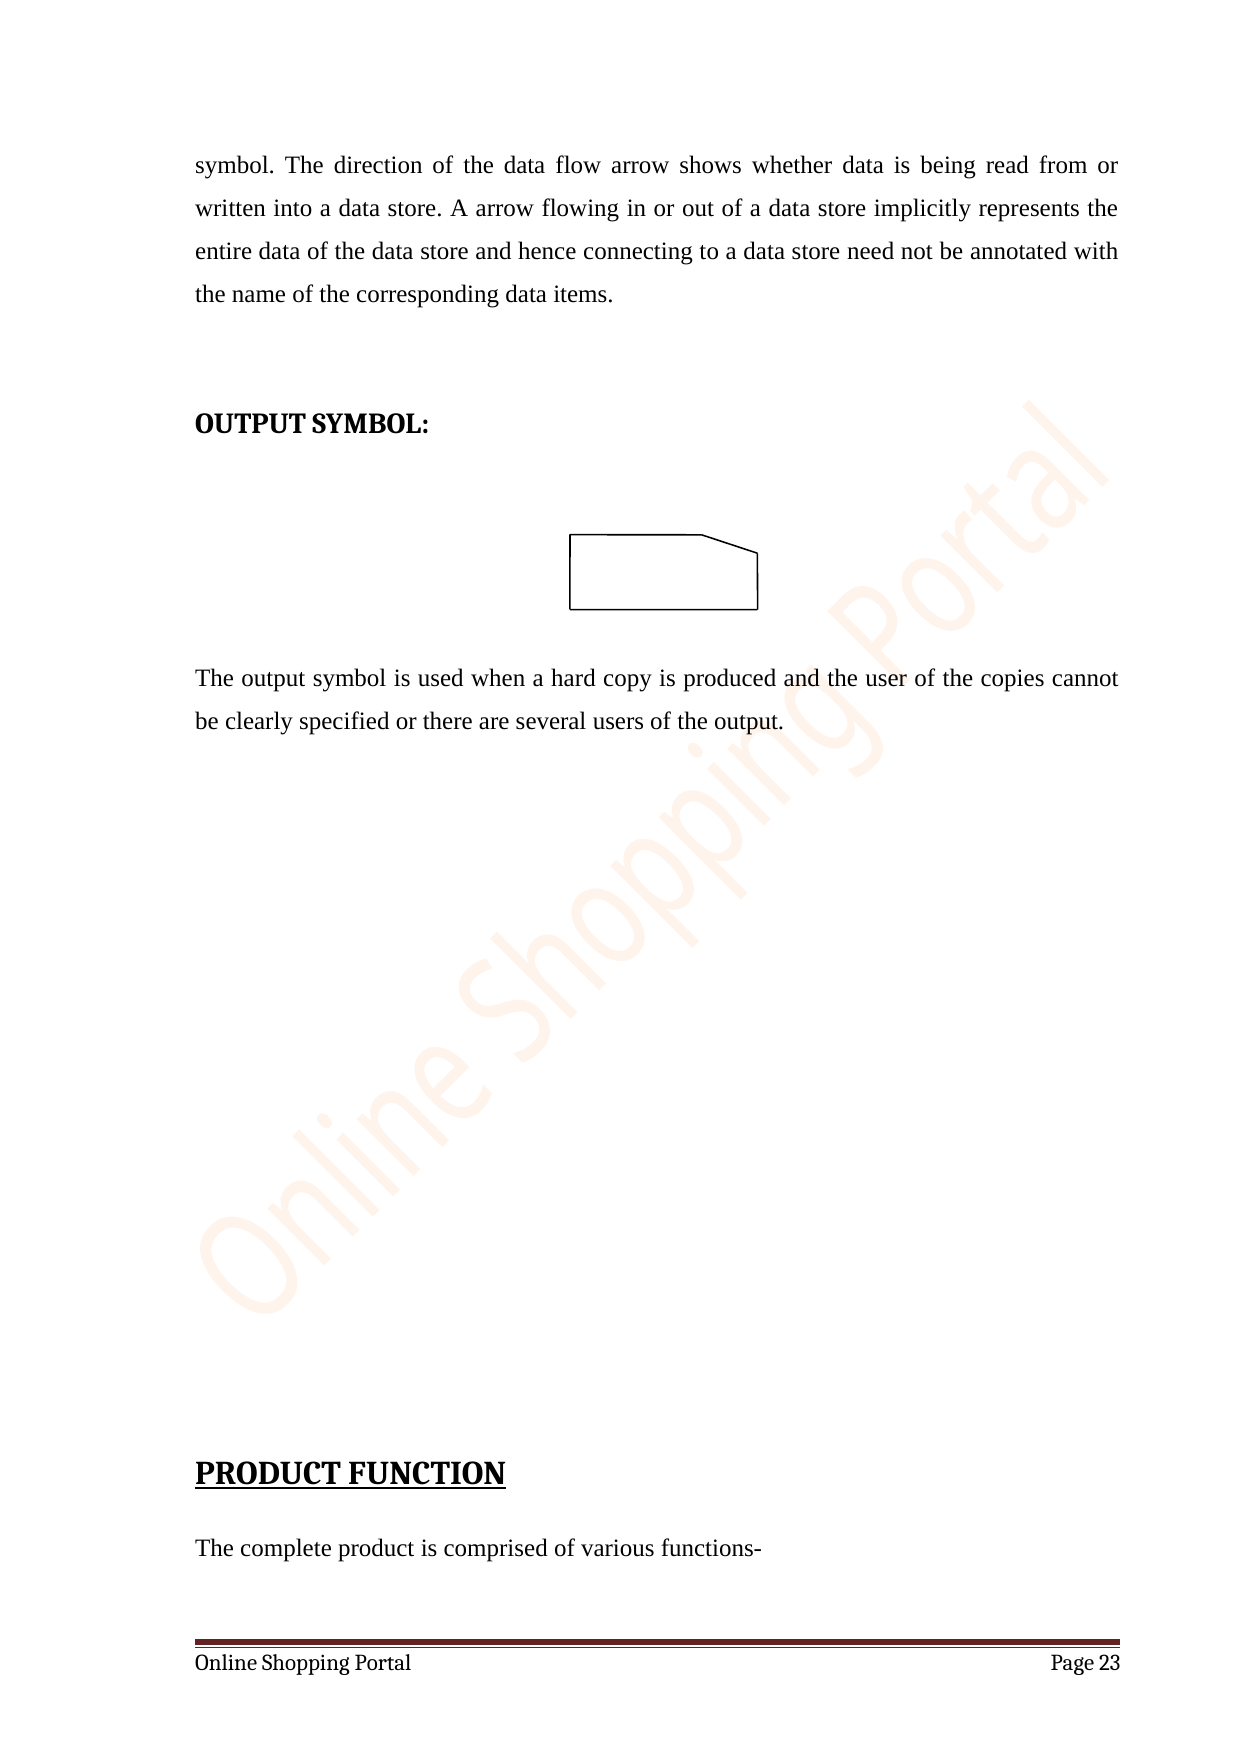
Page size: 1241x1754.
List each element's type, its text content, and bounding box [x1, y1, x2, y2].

text PRODUCT FUNCTION [195, 1454, 1120, 1493]
text The complete product is comprised of various functions- [195, 1533, 1120, 1562]
text The output symbol is used when a hard copy is produced and the user of the copies cannot be clearly specified or there are several users of the output. [195, 663, 1120, 735]
text OUTPUT SYMBOL: [195, 407, 1120, 441]
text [195, 150, 1120, 308]
